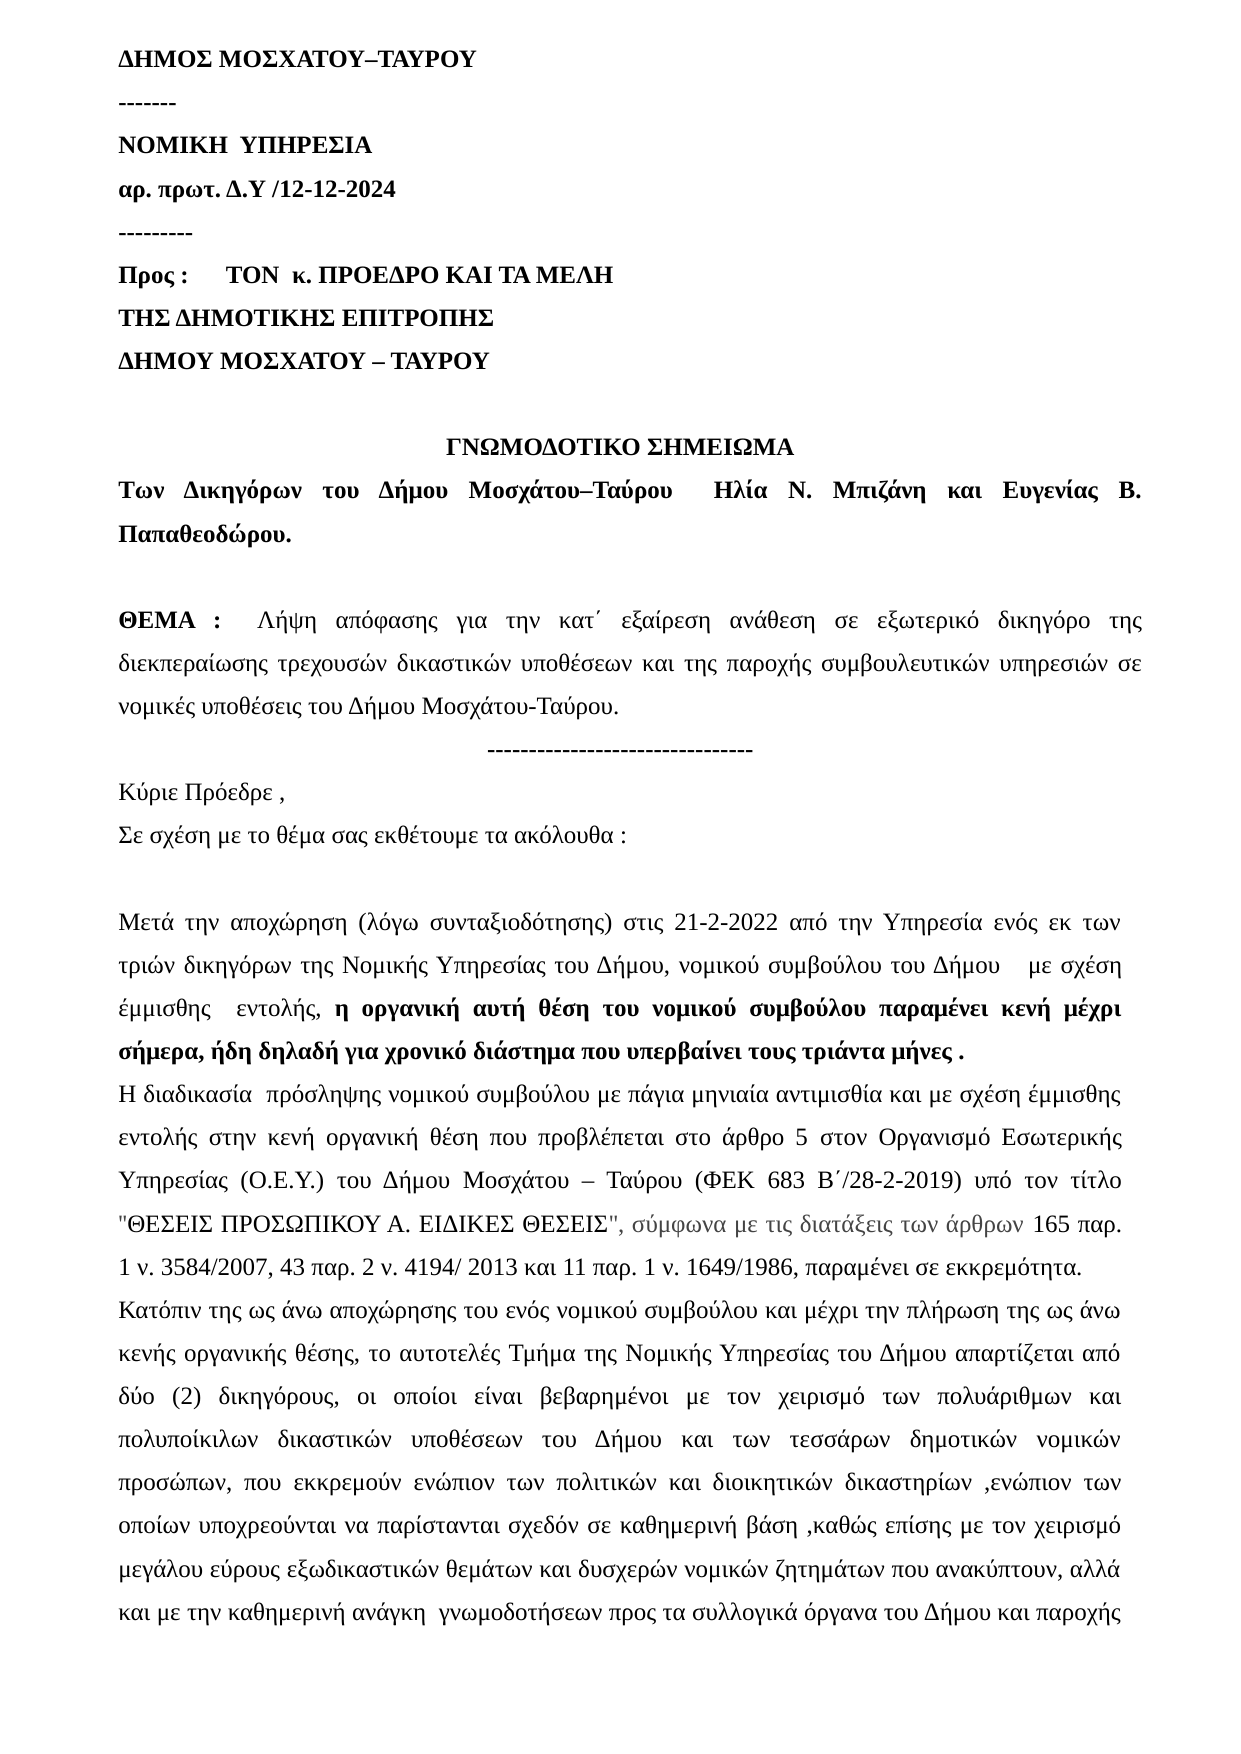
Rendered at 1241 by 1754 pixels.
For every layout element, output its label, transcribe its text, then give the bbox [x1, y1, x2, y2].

text ΔΗΜΟΥ ΜΟΣΧΑΤΟΥ – ΤΑΥΡΟΥ [118, 346, 1122, 375]
text Των Δικηγόρων του Δήμου Μοσχάτου–Ταύρου Ηλία Ν. Μπιζάνη και Ευγενίας Β. Παπαθεοδώρου. [118, 476, 1143, 547]
text ΔΗΜΟΣ ΜΟΣΧΑΤΟΥ–ΤΑΥΡΟΥ [118, 44, 1106, 73]
text Η διαδικασία πρόσληψης νομικού συμβούλου με πάγια μηνιαία αντιμισθία και με σχέση έμμισθης εντολής στην κενή οργανική θέση που προβλέπεται στο άρθρο 5 στον Οργανισμό Εσωτερικής Υπηρεσίας (Ο.Ε.Υ.) του Δήμου Μοσχάτου – Ταύρου (ΦΕΚ 683 Β΄/28-2-2019) υπό τον τίτλο ''ΘΕΣΕΙΣ ΠΡΟΣΩΠΙΚΟΥ Α. ΕΙΔΙΚΕΣ ΘΕΣΕΙΣ'', σύμφωνα με τις διατάξεις των άρθρων 165 παρ. 1 ν. 3584/2007, 43 παρ. 2 ν. 4194/ 2013 και 11 παρ. 1 ν. 1649/1986, παραμένει σε εκκρεμότητα. [118, 1079, 1122, 1281]
text Προς : ΤΟΝ κ. ΠΡΟΕΔΡΟ ΚΑΙ ΤΑ ΜΕΛΗ [118, 260, 1122, 289]
text --------- [118, 217, 1122, 246]
text Κύριε Πρόεδρε , [118, 777, 1143, 806]
text ΓΝΩΜΟΔΟΤΙΚΟ ΣΗΜΕΙΩΜΑ [118, 432, 1122, 461]
text ΤΗΣ ΔΗΜΟΤΙKΗΣ ΕΠΙΤΡΟΠΗΣ [118, 303, 1122, 332]
text ------- [118, 87, 1122, 116]
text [118, 1295, 1122, 1626]
text Σε σχέση με το θέμα σας εκθέτουμε τα ακόλουθα : [118, 821, 1143, 849]
text ΝΟΜΙΚΗ ΥΠΗΡΕΣΙΑ [118, 131, 1122, 159]
text -------------------------------- [118, 734, 1122, 763]
text αρ. πρωτ. Δ.Υ /12-12-2024 [118, 174, 1122, 202]
text ΘΕΜΑ : Λήψη απόφασης για την κατ΄ εξαίρεση ανάθεση σε εξωτερικό δικηγόρο της διεκπεραίωσης τρεχουσών δικαστικών υποθέσεων και της παροχής συμβουλευτικών υπηρεσιών σε νομικές υποθέσεις του Δήμου Μοσχάτου-Ταύρου. [118, 605, 1143, 720]
text Μετά την αποχώρηση (λόγω συνταξιοδότησης) στις 21-2-2022 από την Υπηρεσία ενός εκ των τριών δικηγόρων της Νομικής Υπηρεσίας του Δήμου, νομικού συμβούλου του Δήμου με σχέση έμμισθης εντολής, η οργανική αυτή θέση του νομικού συμβούλου παραμένει κενή μέχρι σήμερα, ήδη δηλαδή για χρονικό διάστημα που υπερβαίνει τους τριάντα μήνες . [118, 907, 1122, 1065]
